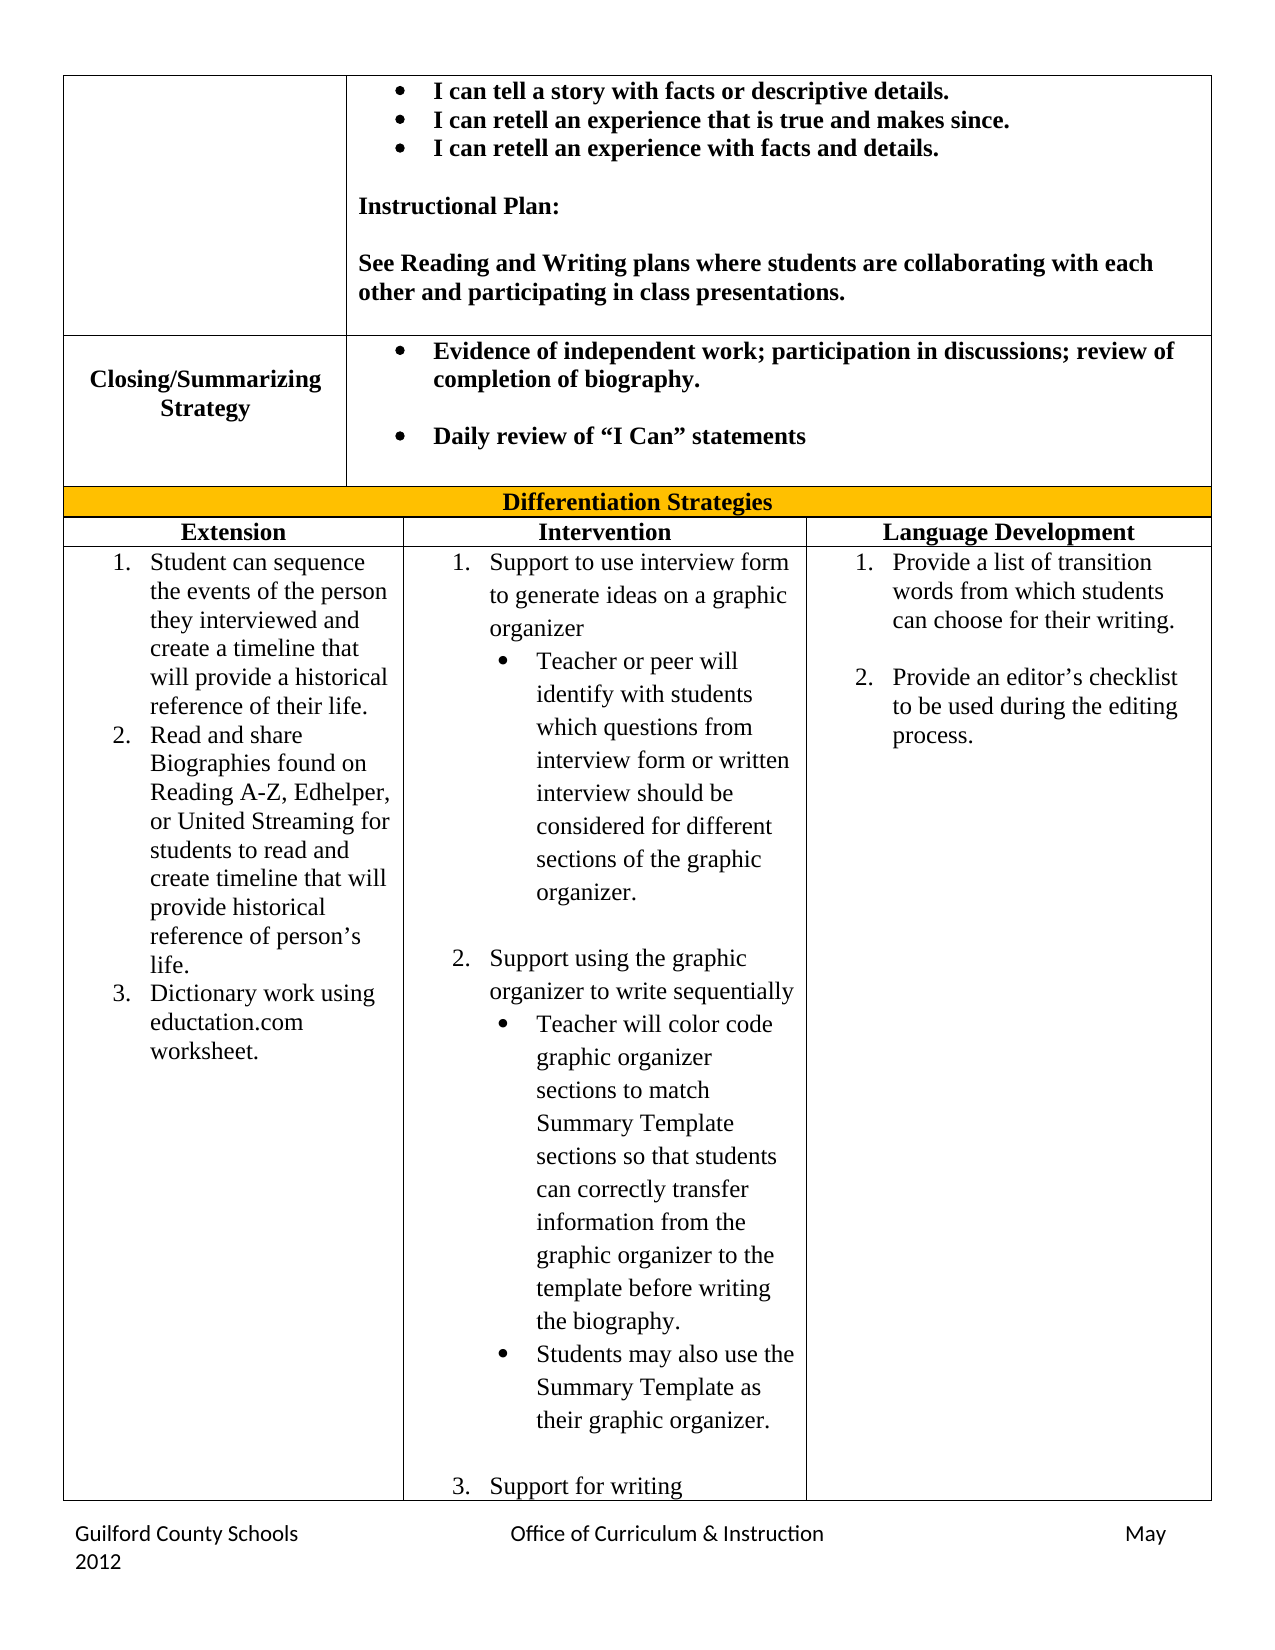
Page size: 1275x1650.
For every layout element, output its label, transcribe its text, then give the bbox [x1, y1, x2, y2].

table_cell Evidence of independent work; participation in discussions; review of completion of biography. Daily review of “I Can” statements [347, 336, 1211, 486]
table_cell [64, 76, 346, 335]
table_cell Extension [64, 518, 403, 546]
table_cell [347, 76, 1211, 335]
table_cell Intervention [404, 518, 806, 546]
table_cell Closing/Summarizing Strategy [64, 336, 346, 486]
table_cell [807, 547, 1211, 1500]
table_cell Language Development [807, 518, 1211, 546]
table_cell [404, 547, 806, 1500]
table_cell Differentiation Strategies [64, 487, 1211, 516]
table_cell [64, 547, 403, 1500]
